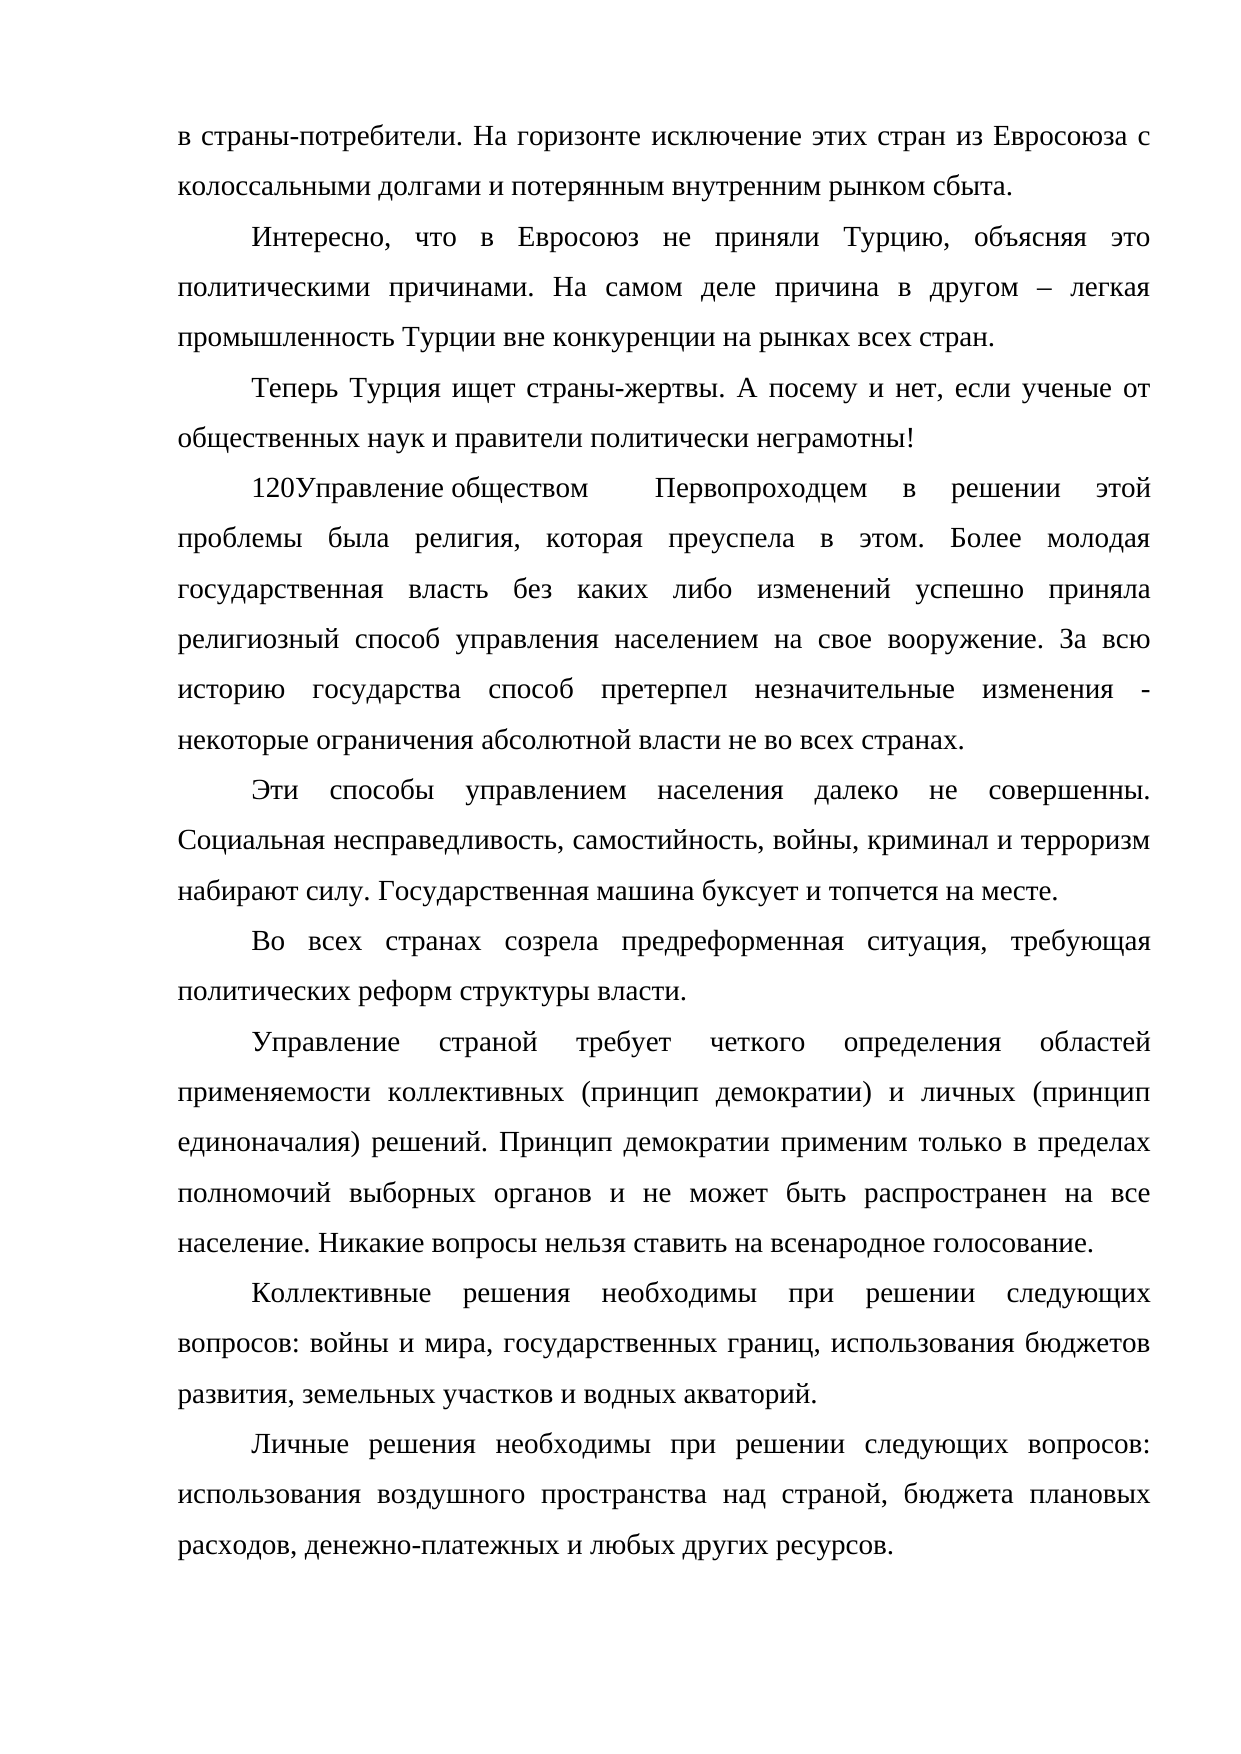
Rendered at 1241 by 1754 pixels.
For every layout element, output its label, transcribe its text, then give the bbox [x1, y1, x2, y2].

text 120Управление обществом Первопроходцем в решении этой проблемы была религия, которая преуспела в этом. Более молодая государственная власть без каких либо изменений успешно приняла религиозный способ управления населением на свое вооружение. За всю историю государства способ претерпел незначительные изменения - некоторые ограничения абсолютной власти не во всех странах. [177, 470, 1152, 755]
text Коллективные решения необходимы при решении следующих вопросов: войны и мира, государственных границ, использования бюджетов развития, земельных участков и водных акваторий. [177, 1275, 1152, 1409]
text Эти способы управлением населения далеко не совершенны. Социальная несправедливость, самостийность, войны, криминал и терроризм набирают силу. Государственная машина буксует и топчется на месте. [177, 772, 1152, 906]
text Управление страной требует четкого определения областей применяемости коллективных (принцип демократии) и личных (принцип единоначалия) решений. Принцип демократии применим только в пределах полномочий выборных органов и не может быть распространен на все население. Никакие вопросы нельзя ставить на всенародное голосование. [177, 1024, 1152, 1258]
text Личные решения необходимы при решении следующих вопросов: использования воздушного пространства над страной, бюджета плановых расходов, денежно-платежных и любых других ресурсов. [177, 1426, 1152, 1560]
text Интересно, что в Евросоюз не приняли Турцию, объясняя это политическими причинами. На самом деле причина в другом – легкая промышленность Турции вне конкуренции на рынках всех стран. [177, 219, 1152, 353]
text Теперь Турция ищет страны-жертвы. А посему и нет, если ученые от общественных наук и правители политически неграмотны! [177, 370, 1152, 453]
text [177, 118, 1152, 202]
text Во всех странах созрела предреформенная ситуация, требующая политических реформ структуры власти. [177, 923, 1152, 1007]
